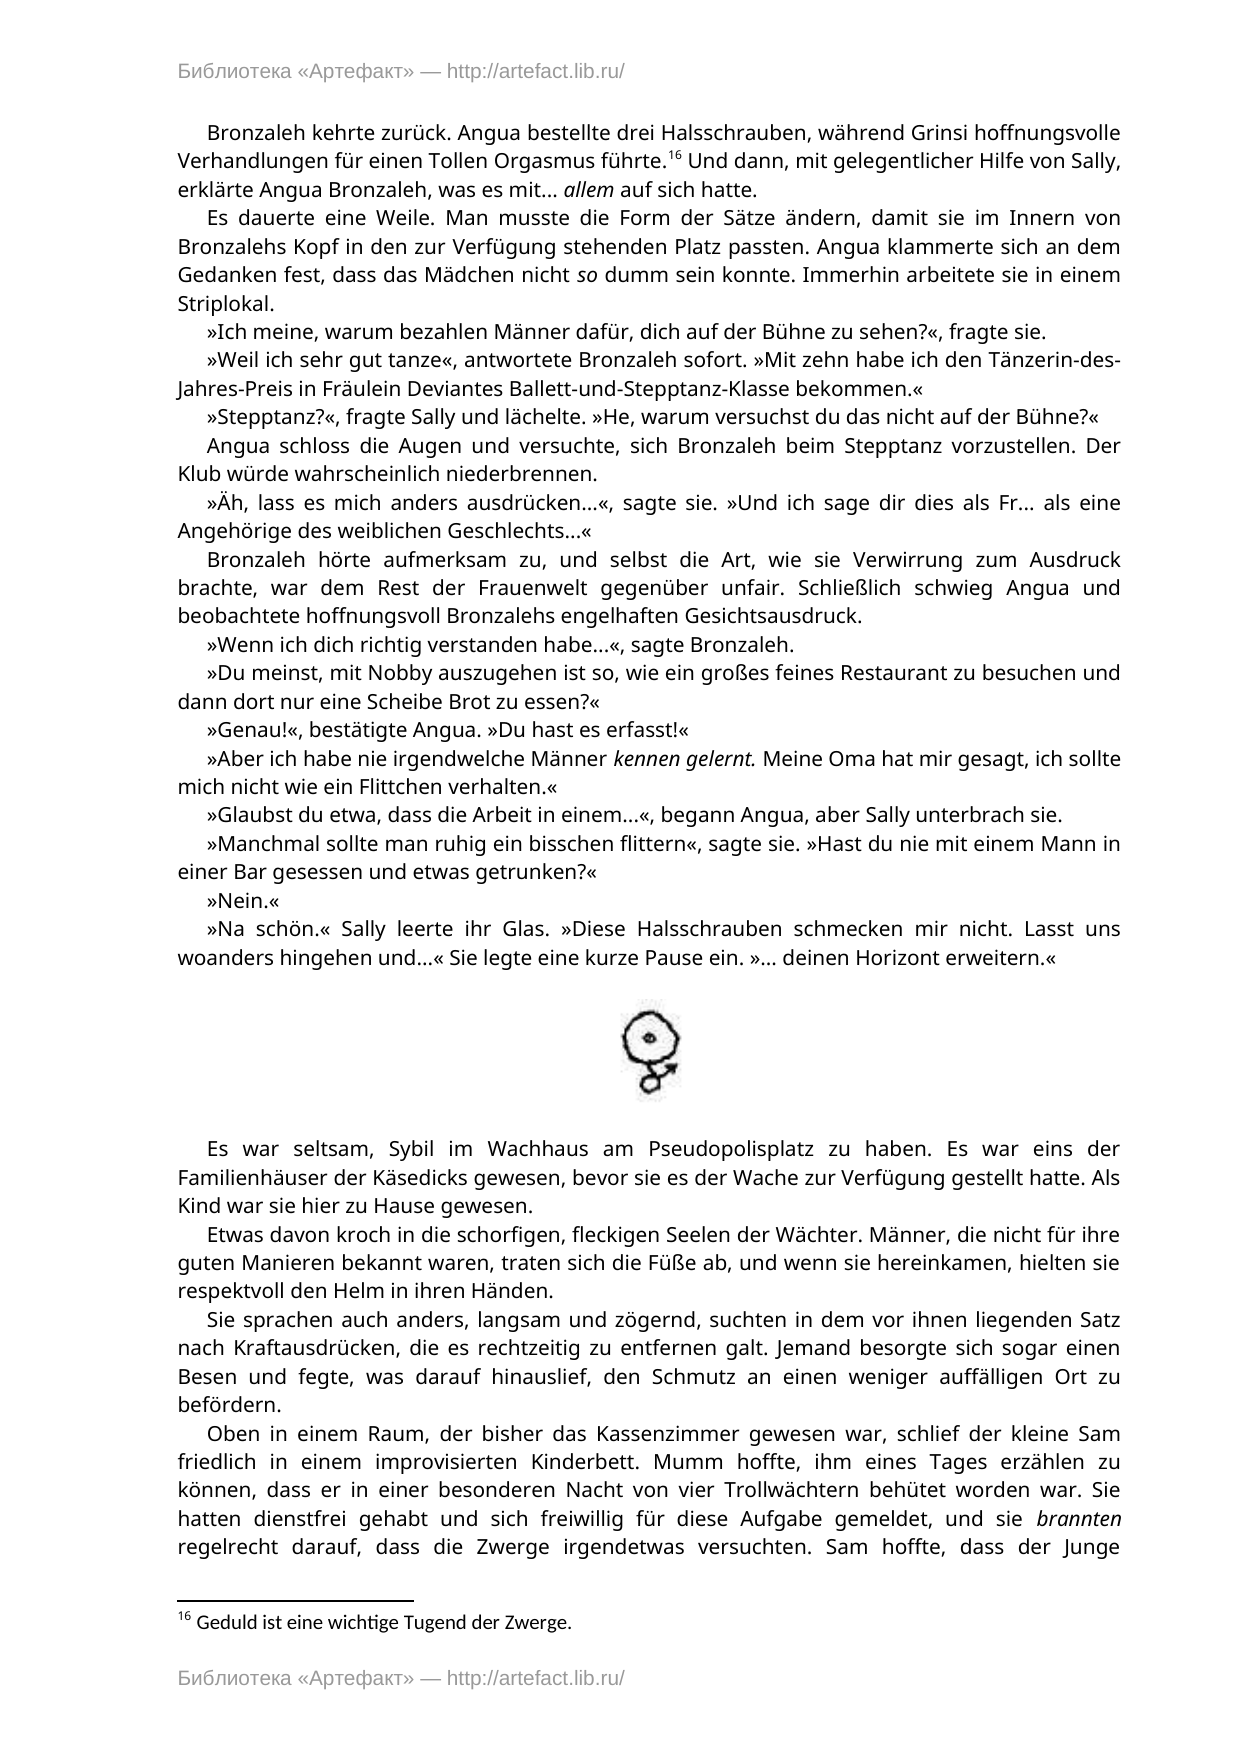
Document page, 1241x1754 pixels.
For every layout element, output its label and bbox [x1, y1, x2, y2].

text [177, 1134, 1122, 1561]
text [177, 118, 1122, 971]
picture [607, 999, 693, 1106]
